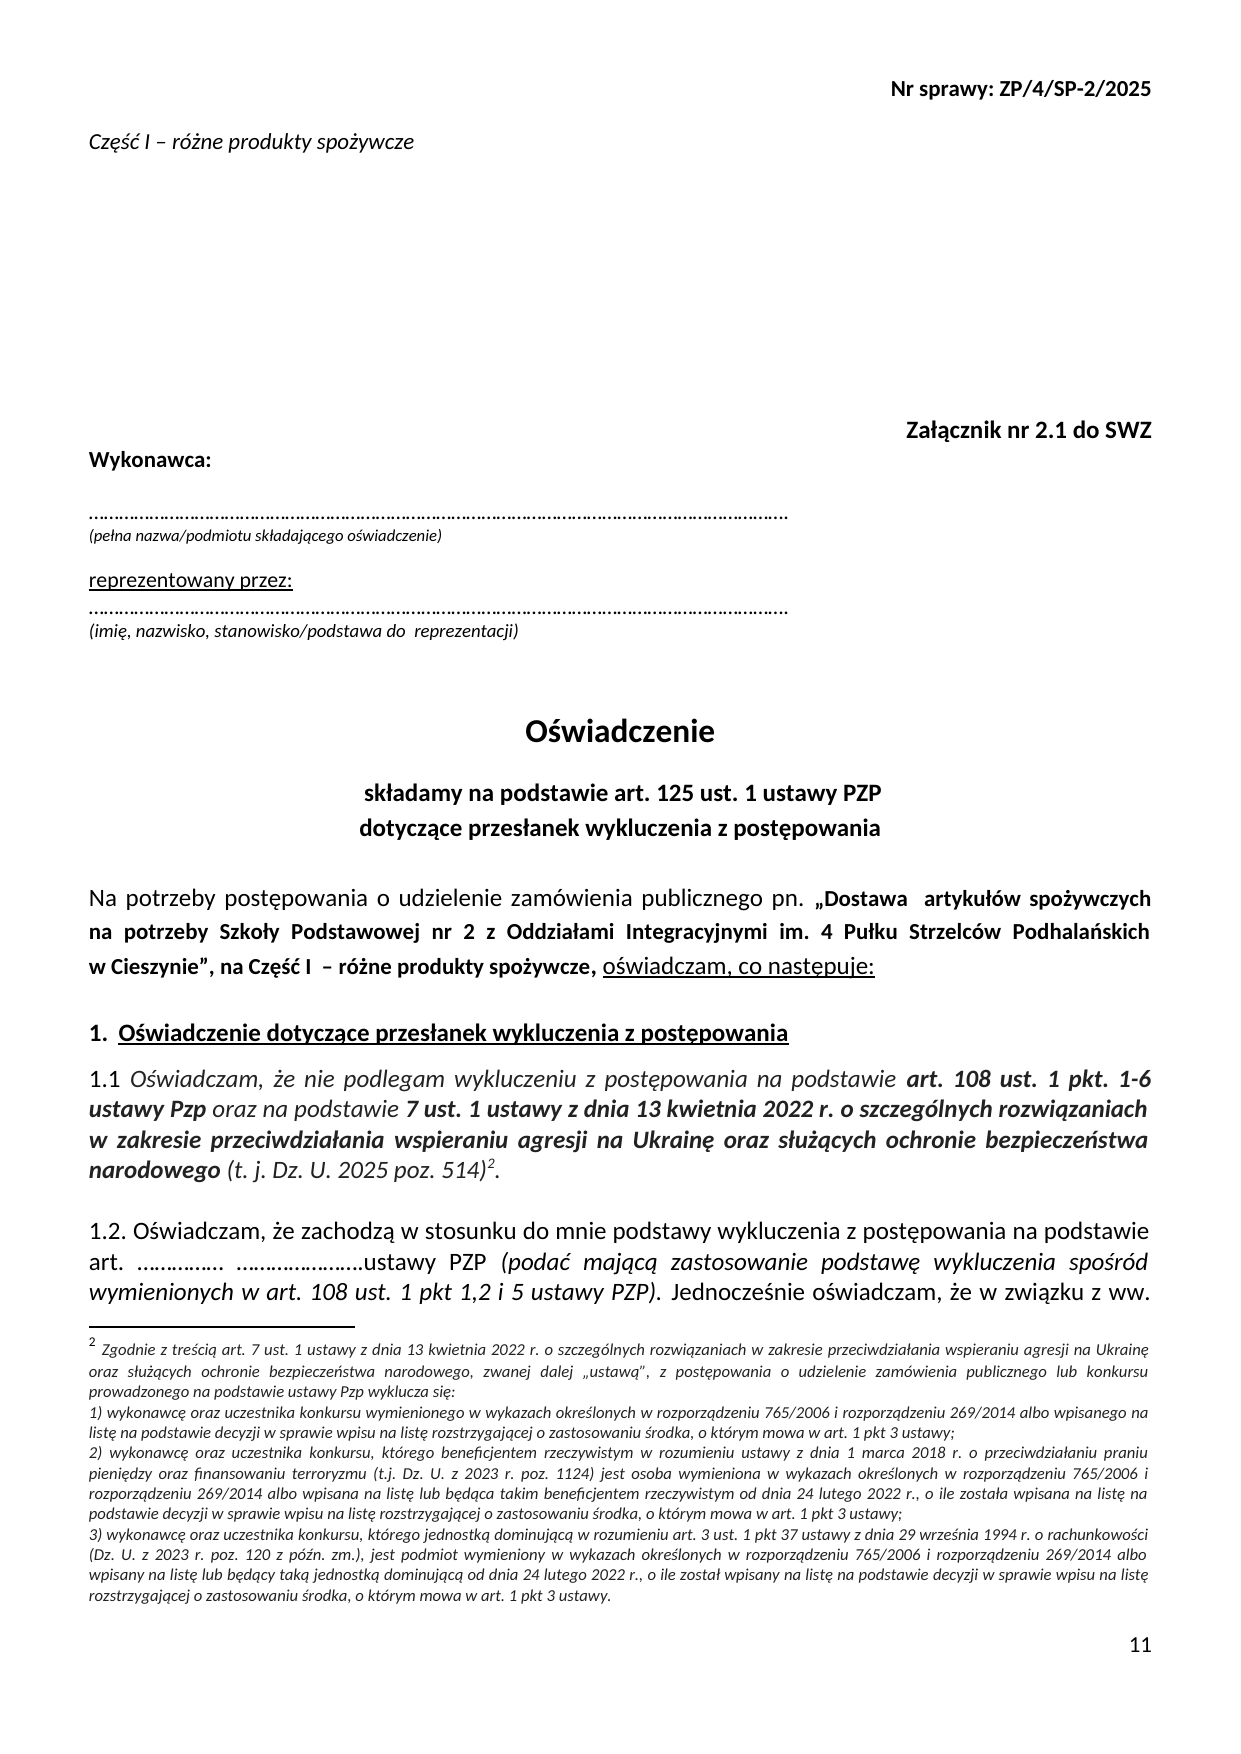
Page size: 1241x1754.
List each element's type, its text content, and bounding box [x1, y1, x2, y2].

text Na potrzeby postępowania o udzielenie zamówienia publicznego pn. „Dostawa artykułów spożywczych na potrzeby Szkoły Podstawowej nr 2 z Oddziałami Integracyjnymi im. 4 Pułku Strzelców Podhalańskich w Cieszynie”, na Część I – różne produkty spożywcze, oświadczam, co następuje: [89, 883, 1152, 980]
text dotyczące przesłanek wykluczenia z postępowania [89, 813, 1152, 843]
text (imię, nazwisko, stanowisko/podstawa do reprezentacji) [89, 619, 649, 642]
text Oświadczenie [89, 710, 1152, 751]
text Wykonawca: [89, 445, 1152, 473]
text (pełna nazwa/podmiotu składającego oświadczenie) [89, 525, 605, 545]
text …………………………………………………………………………………………………………………………. [89, 498, 1152, 525]
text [89, 1215, 1152, 1307]
list Oświadczenie dotyczące przesłanek wykluczenia z postępowania [89, 1017, 1152, 1047]
text Załącznik nr 2.1 do SWZ [89, 414, 1152, 445]
text reprezentowany przez: [89, 566, 1152, 593]
text 1.1 Oświadczam, że nie podlegam wykluczeniu z postępowania na podstawie art. 108 ust. 1 pkt. 1-6 ustawy Pzp oraz na podstawie 7 ust. 1 ustawy z dnia 13 kwietnia 2022 r. o szczególnych rozwiązaniach w zakresie przeciwdziałania wspieraniu agresji na Ukrainę oraz służących ochronie bezpieczeństwa narodowego (t. j. Dz. U. 2025 poz. 514). [89, 1063, 1152, 1185]
text składamy na podstawie art. 125 ust. 1 ustawy PZP [89, 778, 1152, 808]
text …………………………………………………………………………………………………………………………. [89, 593, 1107, 619]
